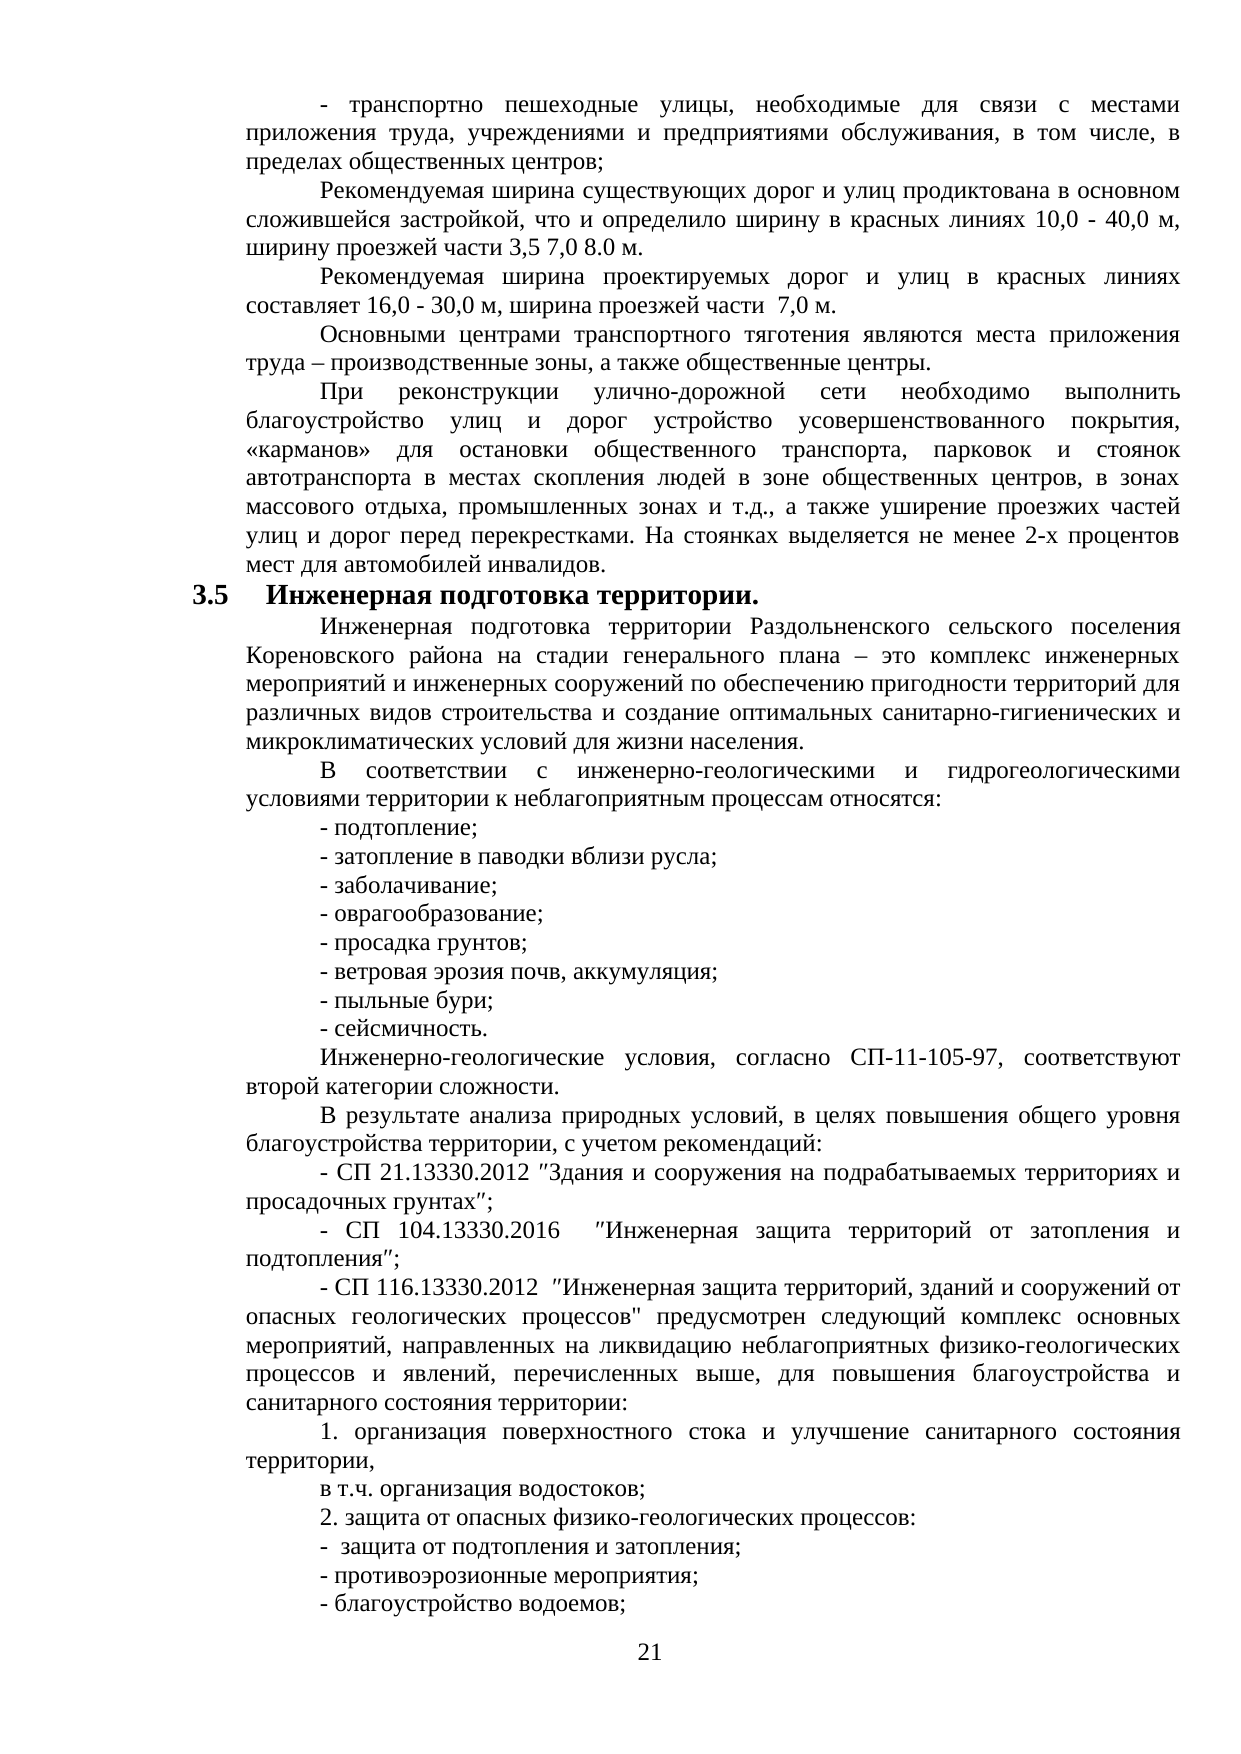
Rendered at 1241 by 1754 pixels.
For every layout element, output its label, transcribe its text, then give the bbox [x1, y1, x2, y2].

text - ветровая эрозия почв, аккумуляция; [246, 956, 1181, 985]
text 2. защита от опасных физико-геологических процессов: [246, 1502, 1181, 1531]
text В результате анализа природных условий, в целях повышения общего уровня благоустройства территории, с учетом рекомендаций: [246, 1100, 1181, 1157]
text Основными центрами транспортного тяготения являются места приложения труда – производственные зоны, а также общественные центры. [246, 319, 1181, 376]
text - СП 104.13330.2016 ″Инженерная защита территорий от затопления и подтопления″; [246, 1215, 1181, 1272]
subtitle Инженерная подготовка территории. [118, 577, 1181, 611]
text Инженерно-геологические условия, согласно СП-11-105-97, соответствуют второй категории сложности. [246, 1042, 1181, 1100]
text - противоэрозионные мероприятия; [246, 1560, 1181, 1588]
text - транспортно пешеходные улицы, необходимые для связи с местами приложения труда, учреждениями и предприятиями обслуживания, в том числе, в пределах общественных центров; [246, 89, 1181, 175]
text - подтопление; [246, 812, 1181, 841]
text Инженерная подготовка территории Раздольненского сельского поселения Кореновского района на стадии генерального плана – это комплекс инженерных мероприятий и инженерных сооружений по обеспечению пригодности территорий для различных видов строительства и создание оптимальных санитарно-гигиенических и микроклиматических условий для жизни населения. [246, 611, 1181, 755]
text - пыльные бури; [246, 985, 1181, 1013]
text - благоустройство водоемов; [246, 1588, 1181, 1617]
text в т.ч. организация водостоков; [246, 1473, 1181, 1502]
text - оврагообразование; [246, 898, 1181, 927]
text 1. организация поверхностного стока и улучшение санитарного состояния территории, [246, 1416, 1181, 1473]
text - СП 116.13330.2012 ″Инженерная защита территорий, зданий и сооружений от опасных геологических процессов" предусмотрен следующий комплекс основных мероприятий, направленных на ликвидацию неблагоприятных физико-геологических процессов и явлений, перечисленных выше, для повышения благоустройства и санитарного состояния территории: [246, 1272, 1181, 1416]
text - СП 21.13330.2012 ″Здания и сооружения на подрабатываемых территориях и просадочных грунтах″; [246, 1157, 1181, 1215]
text При реконструкции улично-дорожной сети необходимо выполнить благоустройство улиц и дорог устройство усовершенствованного покрытия, «карманов» для остановки общественного транспорта, парковок и стоянок автотранспорта в местах скопления людей в зоне общественных центров, в зонах массового отдыха, промышленных зонах и т.д., а также уширение проезжих частей улиц и дорог перед перекрестками. На стоянках выделяется не менее 2-х процентов мест для автомобилей инвалидов. [246, 376, 1181, 577]
text - просадка грунтов; [246, 927, 1181, 956]
text - заболачивание; [246, 870, 1181, 898]
text Рекомендуемая ширина проектируемых дорог и улиц в красных линиях составляет 16,0 - , ширина проезжей части . [246, 261, 1181, 319]
text - сейсмичность. [246, 1013, 1181, 1042]
text В соответствии с инженерно-геологическими и гидрогеологическими условиями территории к неблагоприятным процессам относятся: [246, 755, 1181, 812]
text - затопление в паводки вблизи русла; [246, 841, 1181, 870]
text Рекомендуемая ширина существующих дорог и улиц продиктована в основном сложившейся застройкой, что и определило ширину в красных линиях 10,0 - , ширину проезжей части 3,5 7,0 . [246, 175, 1181, 261]
text - защита от подтопления и затопления; [246, 1531, 1181, 1560]
